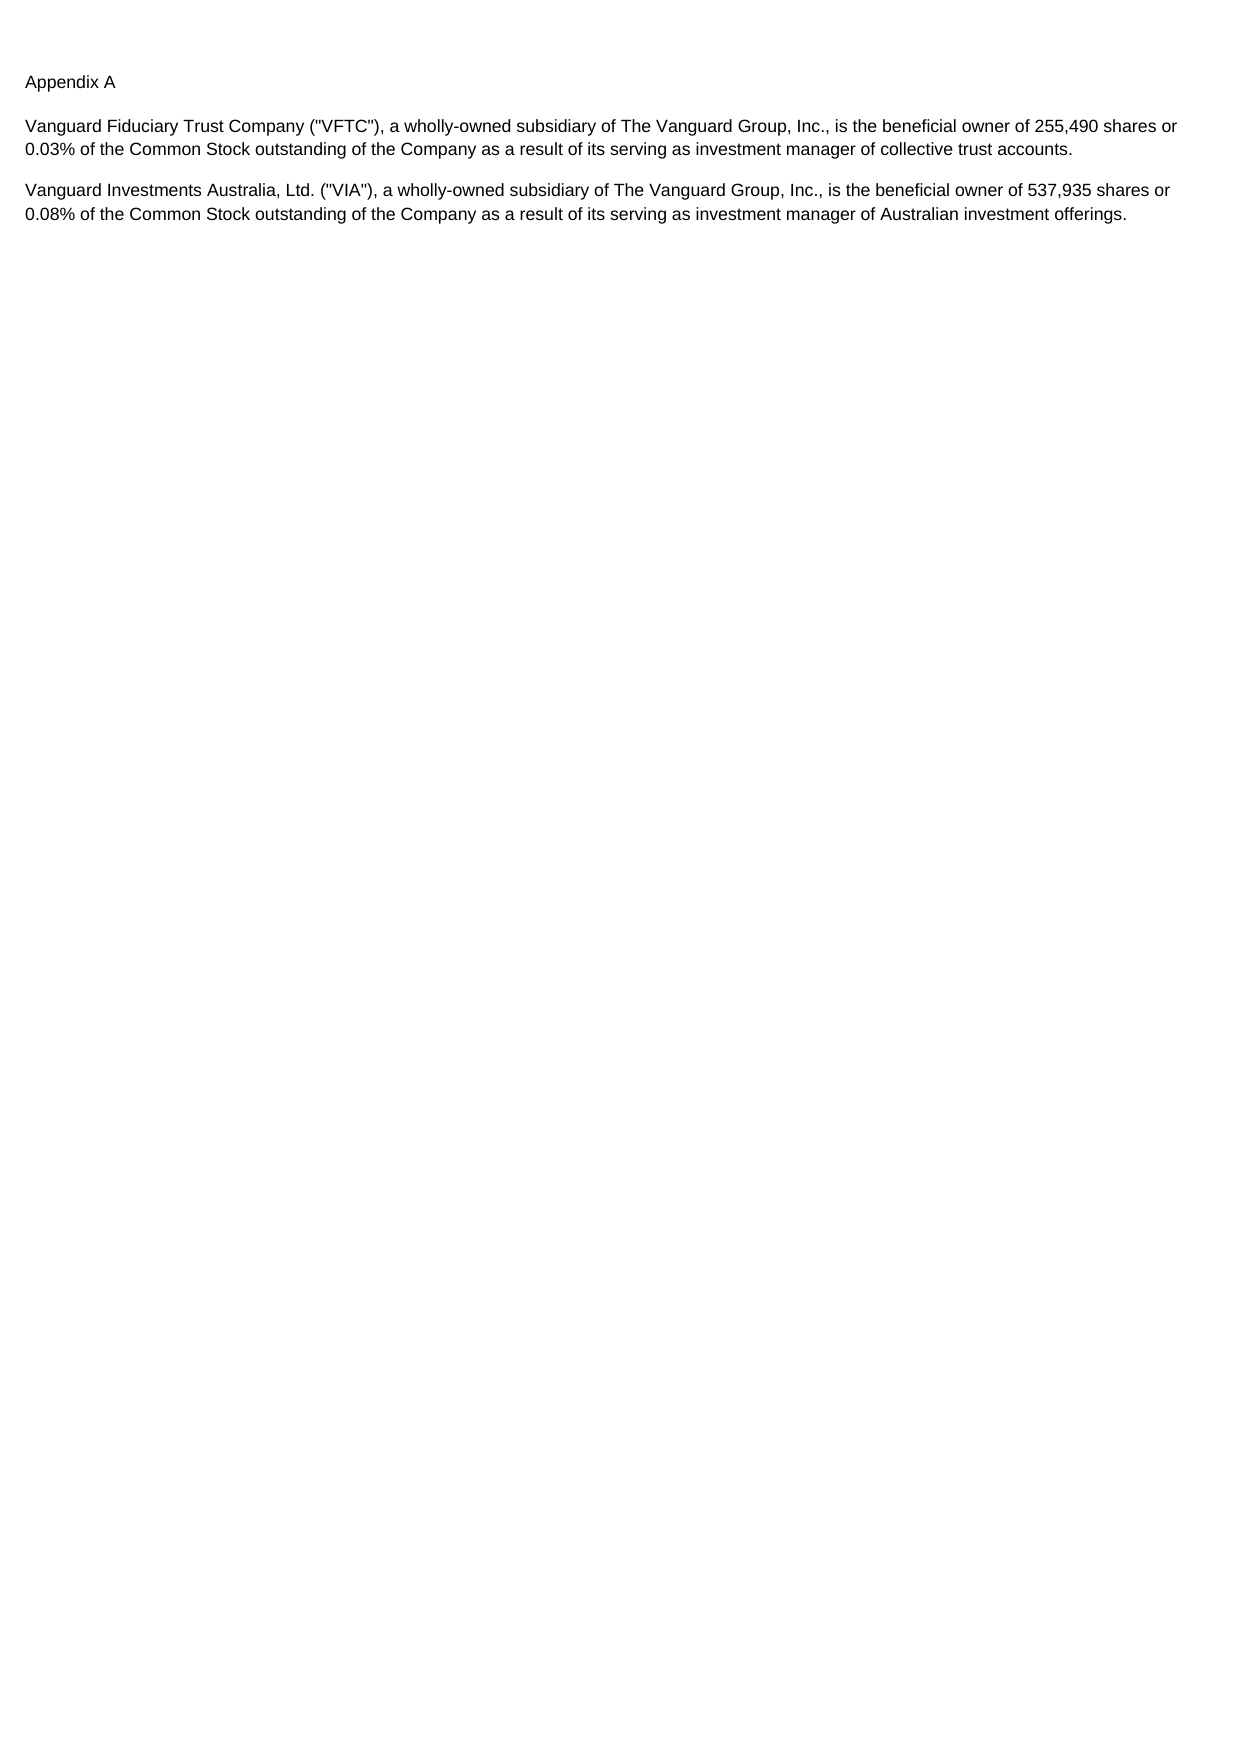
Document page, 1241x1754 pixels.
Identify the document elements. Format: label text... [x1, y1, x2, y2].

text Appendix A [25, 72, 1192, 92]
text Vanguard Investments Australia, Ltd. ("VIA"), a wholly-owned subsidiary of The Vanguard Group, Inc., is the beneficial owner of 537,935 shares or 0.08% of the Common Stock outstanding of the Company as a result of its serving as investment manager of Australian investment offerings. [25, 180, 1184, 224]
text Vanguard Fiduciary Trust Company ("VFTC"), a wholly-owned subsidiary of The Vanguard Group, Inc., is the beneficial owner of 255,490 shares or 0.03% of the Common Stock outstanding of the Company as a result of its serving as investment manager of collective trust accounts. [25, 115, 1192, 159]
